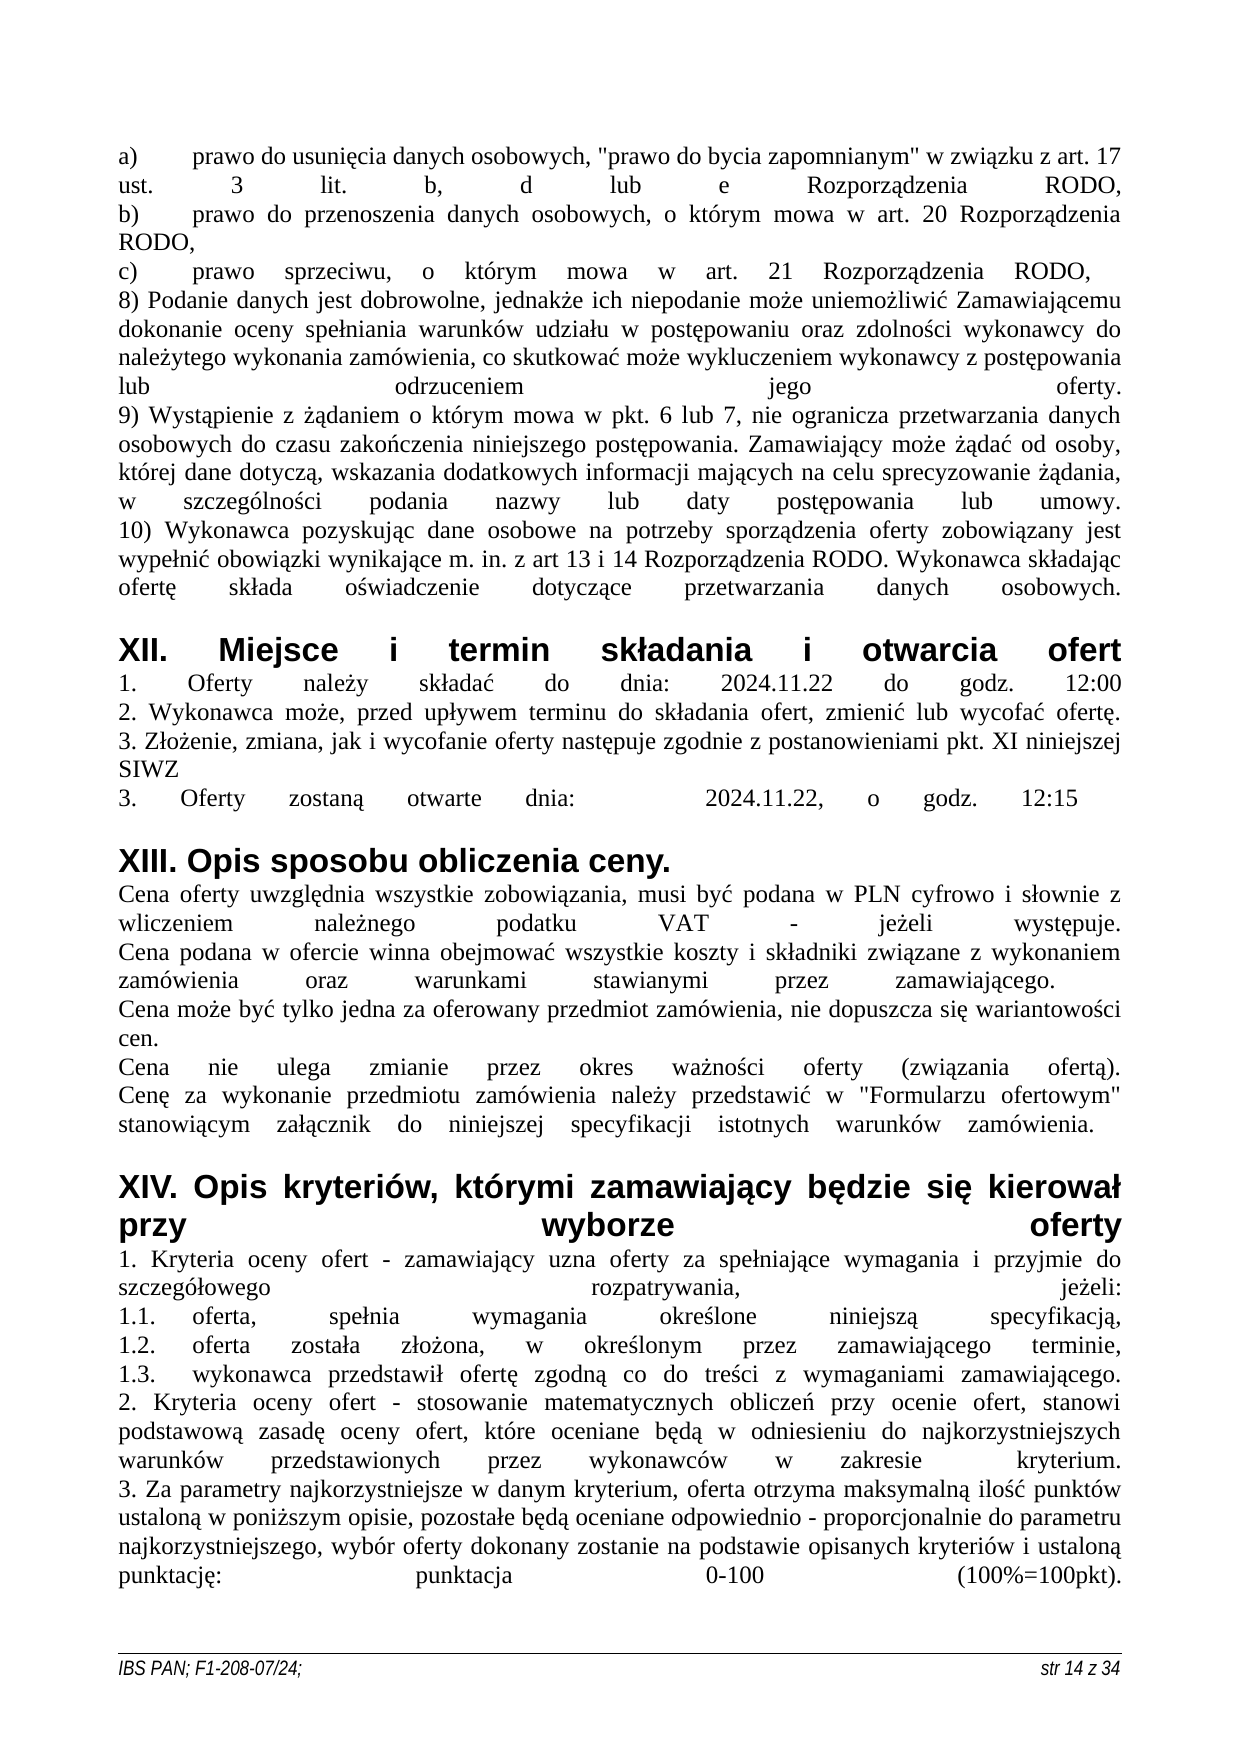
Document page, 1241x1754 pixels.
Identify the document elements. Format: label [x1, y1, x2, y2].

text [118, 879, 1122, 1589]
text [118, 141, 1122, 879]
